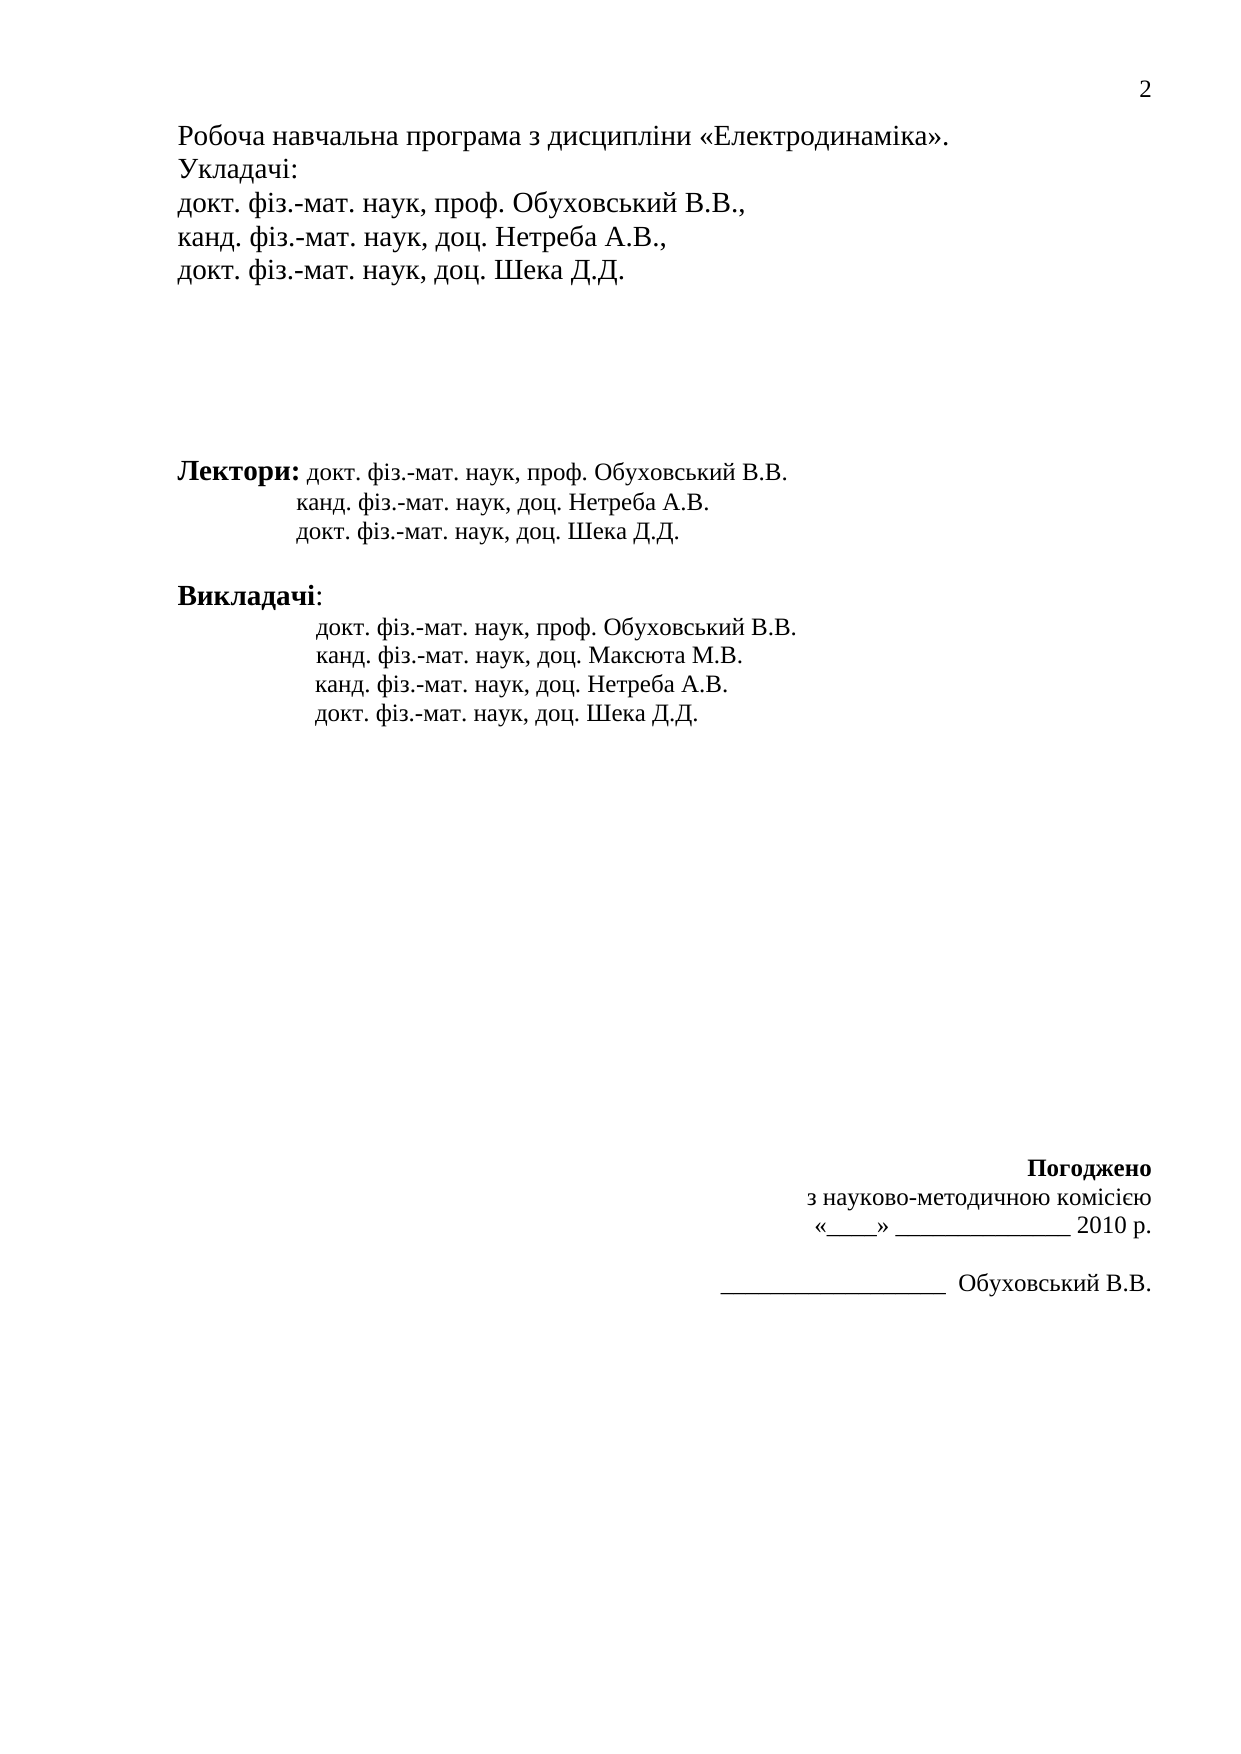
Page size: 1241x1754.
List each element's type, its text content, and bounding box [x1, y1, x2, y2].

text докт. фіз.-мат. наук, доц. Шека Д.Д. [177, 252, 1152, 286]
text з науково-методичною комісією [325, 1182, 1152, 1211]
text __________________ Обуховський В.В. [325, 1268, 1152, 1297]
text Укладачі: [177, 152, 1152, 185]
text канд. фіз.-мат. наук, доц. Максюта М.В. [177, 640, 1152, 669]
text Викладачі: [177, 578, 1152, 612]
text Робоча навчальна програма з дисципліни «Електродинаміка». [177, 118, 1152, 152]
text канд. фіз.-мат. наук, доц. Нетреба А.В., [177, 219, 1152, 252]
text докт. фіз.-мат. наук, проф. Обуховський В.В., [177, 185, 1152, 219]
text докт. фіз.-мат. наук, доц. Шека Д.Д. [177, 516, 1152, 544]
text Лектори: докт. фіз.-мат. наук, проф. Обуховський В.В. [177, 453, 1152, 487]
text Погоджено [325, 1153, 1152, 1182]
text докт. фіз.-мат. наук, проф. Обуховський В.В. [177, 612, 1152, 640]
text «____» ______________ 2010 р. [325, 1211, 1152, 1239]
text докт. фіз.-мат. наук, доц. Шека Д.Д. [177, 698, 1152, 727]
text канд. фіз.-мат. наук, доц. Нетреба А.В. [177, 487, 1152, 516]
text канд. фіз.-мат. наук, доц. Нетреба А.В. [177, 669, 1152, 698]
